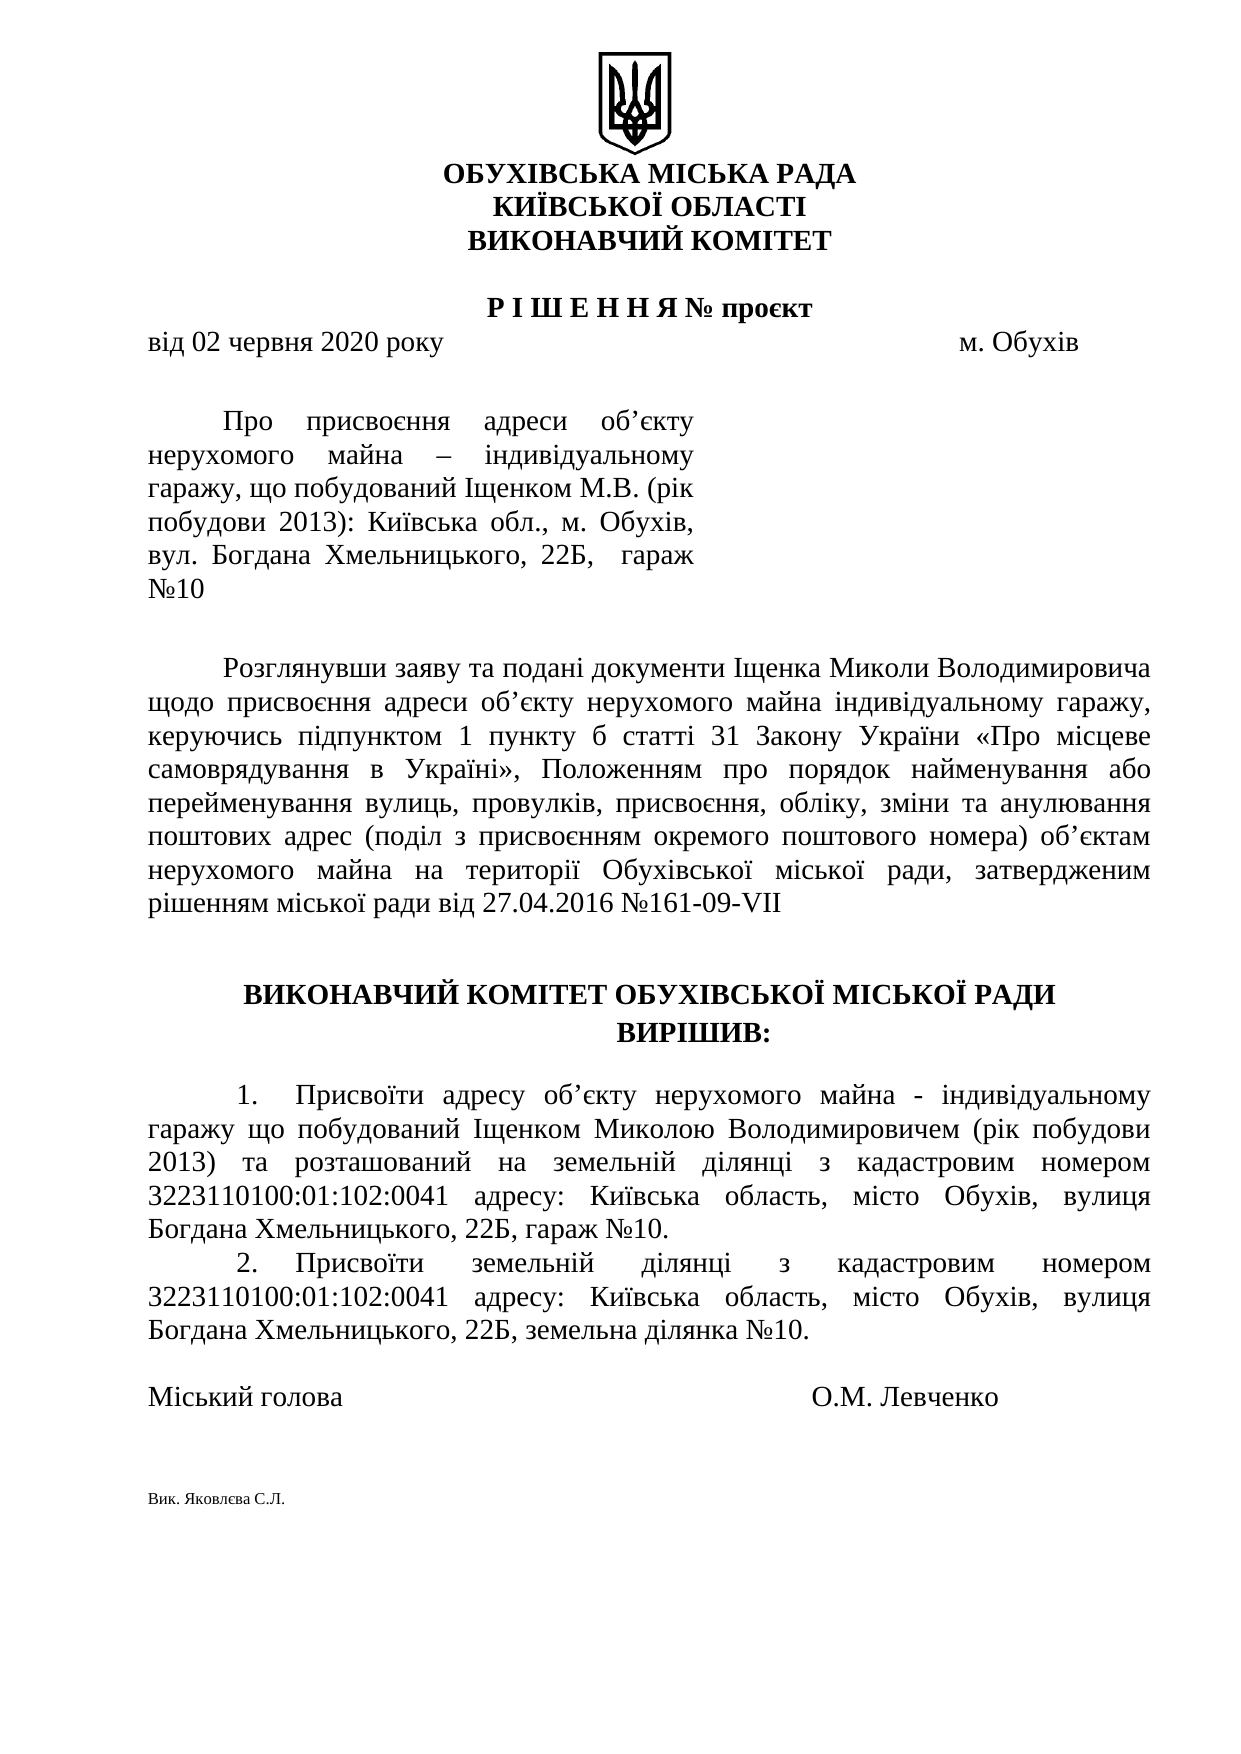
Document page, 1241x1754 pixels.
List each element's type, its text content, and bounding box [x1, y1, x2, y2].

text Міський голова О.М. Левченко [148, 1379, 1152, 1413]
text ВИКОНАВЧИЙ КОМІТЕТ [148, 223, 1152, 257]
text Про присвоєння адреси об’єкту нерухомого майна – індивідуальному гаражу, що побудований Іщенком М.В. (рік побудови 2013): Київська обл., м. Обухів, вул. Богдана Хмельницького, 22Б, гараж №10 [148, 403, 694, 604]
text Вик. Яковлєва С.Л. [148, 1489, 1152, 1508]
list Присвоїти адресу об’єкту нерухомого майна - індивідуальному гаражу що побудований Іщенком Миколою Володимировичем (рік побудови 2013) та розташований на земельній ділянці з кадастровим номером 3223110100:01:102:0041 адресу: Київська область, місто Обухів, вулиця Богдана Хмельницького, 22Б, гараж №10. [148, 1077, 1152, 1245]
subtitle ВИРІШИВ: [148, 1015, 1152, 1049]
text ОБУХІВСЬКА МІСЬКА РАДА [148, 88, 1152, 189]
text Р І Ш Е Н Н Я № проєкт [148, 290, 1152, 324]
list Присвоїти земельній ділянці з кадастровим номером 3223110100:01:102:0041 адресу: Київська область, місто Обухів, вулиця Богдана Хмельницького, 22Б, земельна ділянка №10. [148, 1245, 1152, 1346]
picture [597, 51, 673, 156]
subtitle ВИКОНАВЧИЙ КОМІТЕТ ОБУХІВСЬКОЇ МІСЬКОЇ РАДИ [148, 977, 1152, 1011]
subtitle КИЇВСЬКОЇ ОБЛАСТІ [148, 189, 1152, 223]
text від 02 червня 2020 року м. Обухів [148, 324, 1152, 357]
text Розглянувши заяву та подані документи Іщенка Миколи Володимировича щодо присвоєння адреси об’єкту нерухомого майна індивідуальному гаражу, керуючись підпунктом 1 пункту б статті 31 Закону України «Про місцеве самоврядування в Україні», Положенням про порядок найменування або перейменування вулиць, провулків, присвоєння, обліку, зміни та анулювання поштових адрес (поділ з присвоєнням окремого поштового номера) об’єктам нерухомого майна на території Обухівської міської ради, затвердженим рішенням міської ради від 27.04.2016 №161-09-VІІ [148, 651, 1152, 919]
